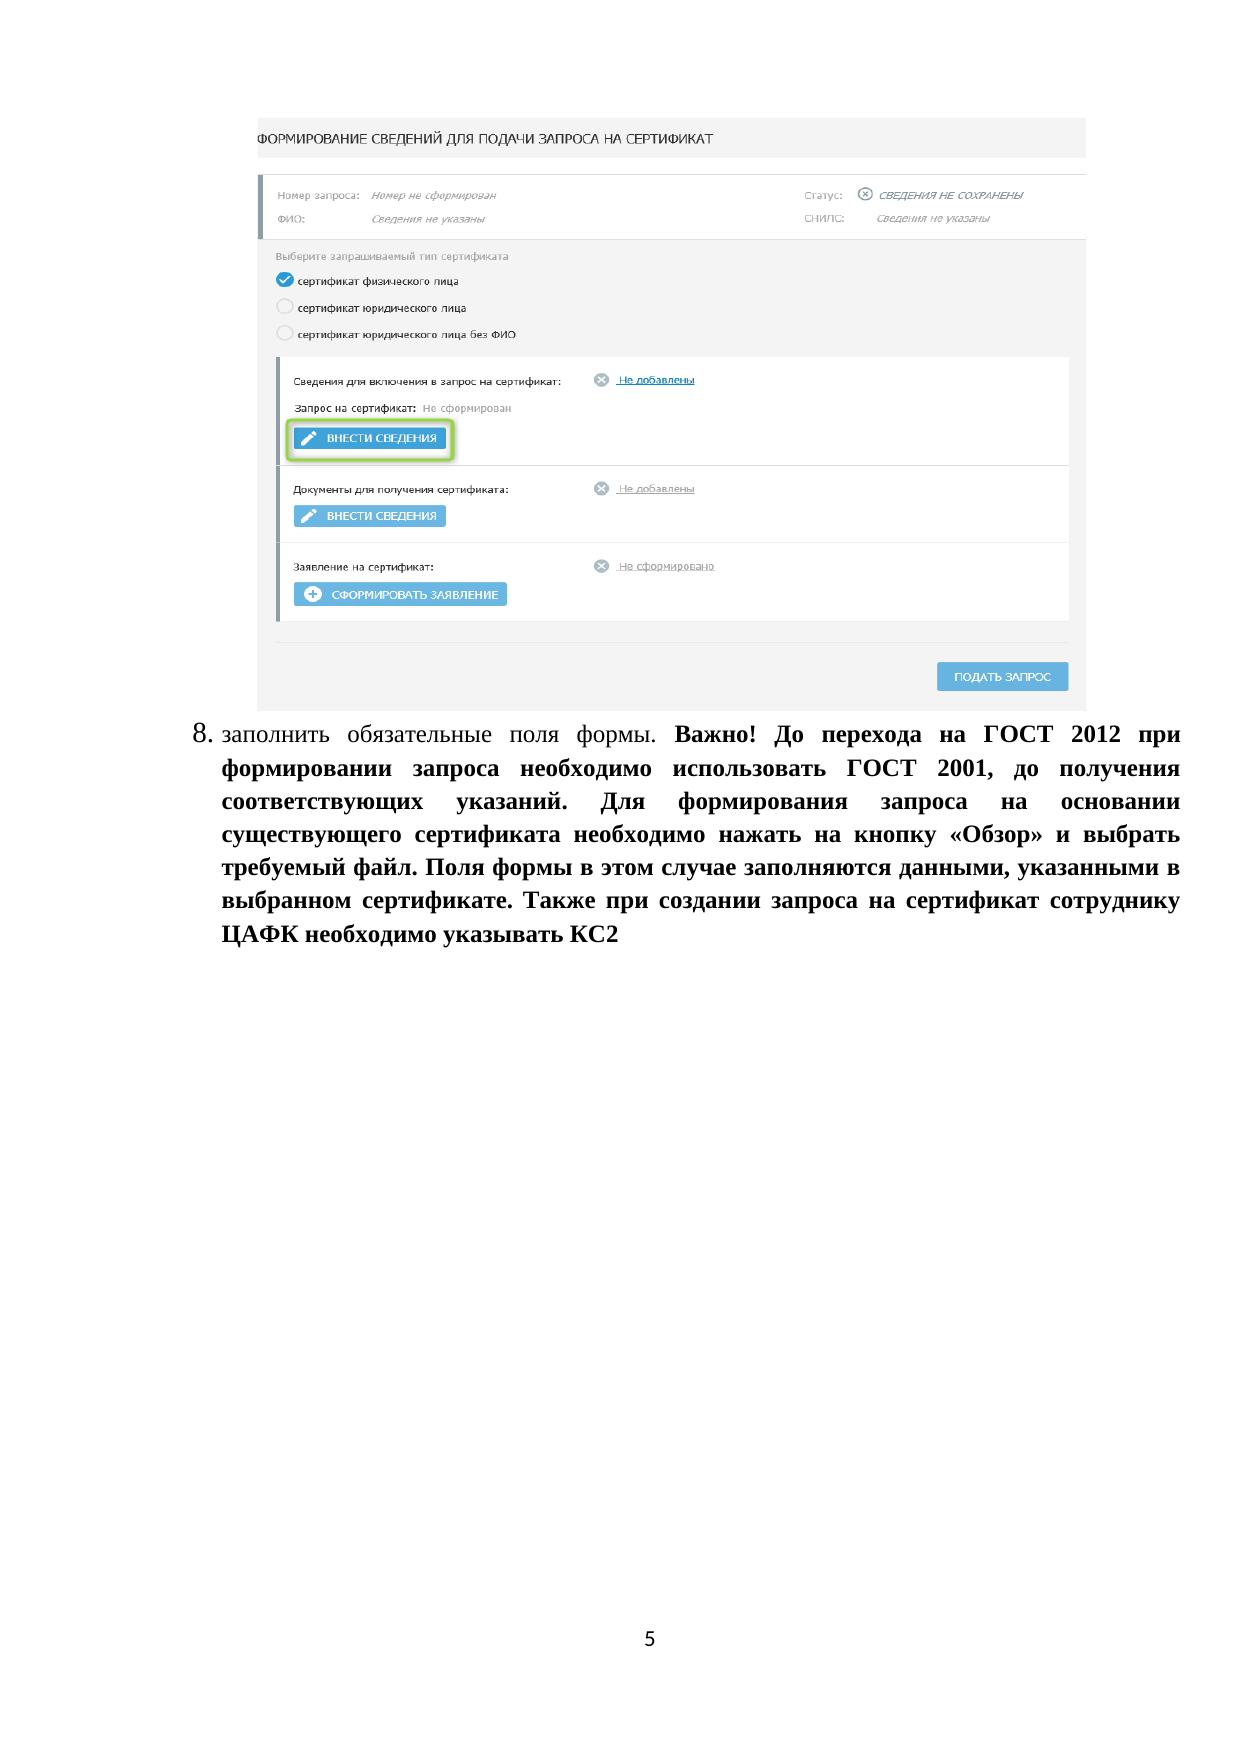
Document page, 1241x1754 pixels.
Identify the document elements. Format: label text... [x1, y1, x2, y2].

text заполнить обязательные поля формы. Важно! До перехода на ГОСТ 2012 при формировании запроса необходимо использовать ГОСТ 2001, до получения соответствующих указаний. Для формирования запроса на основании существующего сертификата необходимо нажать на кнопку «Обзор» и выбрать требуемый файл. Поля формы в этом случае заполняются данными, указанными в выбранном сертификате. Также при создании запроса на сертификат сотруднику ЦАФК необходимо указывать КС2 [192, 715, 1181, 947]
picture [257, 118, 1087, 711]
